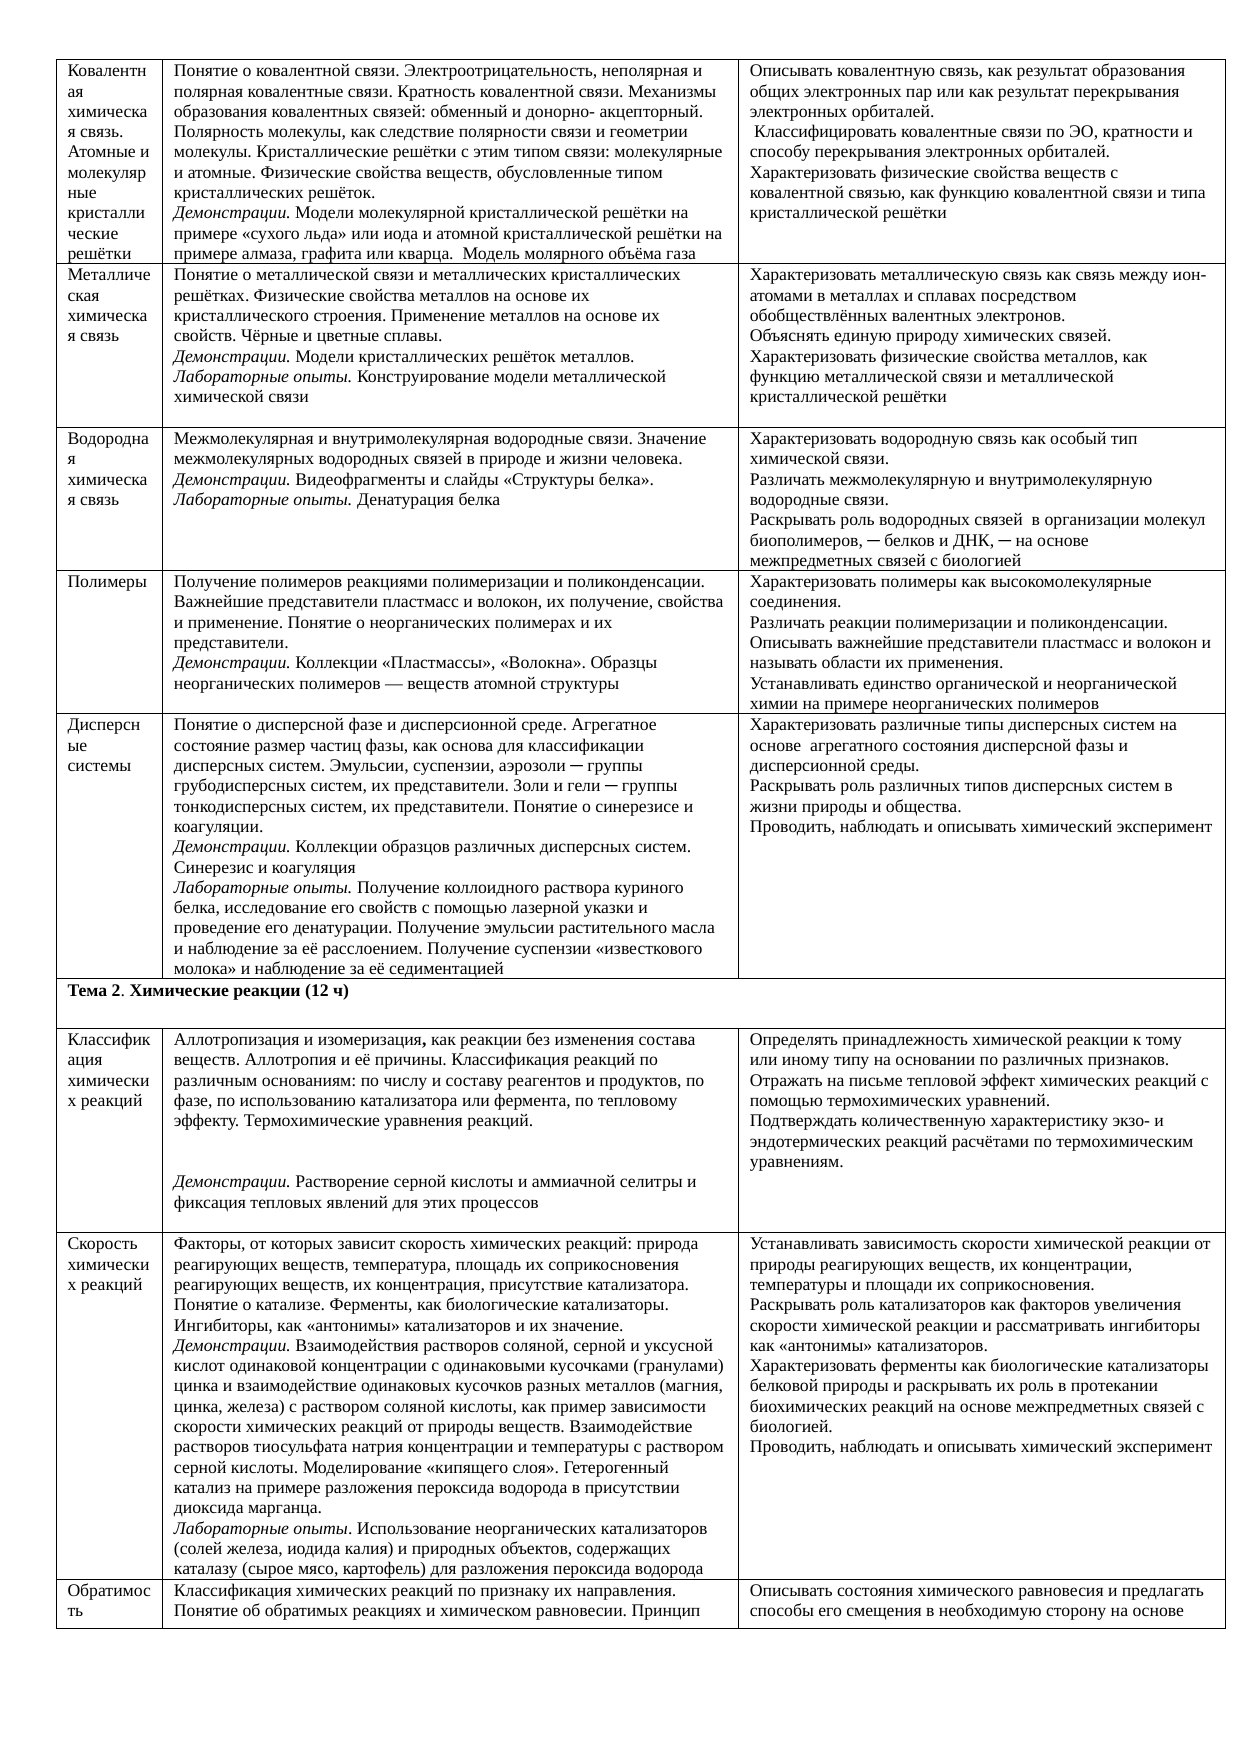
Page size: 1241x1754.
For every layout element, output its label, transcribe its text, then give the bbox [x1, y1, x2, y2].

table_cell Тема 2. Химические реакции (12 ч) [57, 979, 1225, 1028]
table_cell Характеризовать различные типы дисперсных систем на основе агрегатного состояния дисперсной фазы и дисперсионной среды. Раскрывать роль различных типов дисперсных систем в жизни природы и общества. Проводить, наблюдать и описывать химический эксперимент [739, 714, 1225, 978]
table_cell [57, 1580, 162, 1628]
table_cell Понятие о металлической связи и металлических кристаллических решётках. Физические свойства металлов на основе их кристаллического строения. Применение металлов на основе их свойств. Чёрные и цветные сплавы. Демонстрации. Модели кристаллических решёток металлов. Лабораторные опыты. Конструирование модели металлической химической связи [163, 264, 738, 427]
table_cell Характеризовать водородную связь как особый тип химической связи. Различать межмолекулярную и внутримолекулярную водородные связи. Раскрывать роль водородных связей в организации молекул биополимеров, ─ белков и ДНК, ─ на основе межпредметных связей с биологией [739, 428, 1225, 570]
table_cell Получение полимеров реакциями полимеризации и поликонденсации. Важнейшие представители пластмасс и волокон, их получение, свойства и применение. Понятие о неорганических полимерах и их представители. Демонстрации. Коллекции «Пластмассы», «Волокна». Образцы неорганических полимеров — веществ атомной структуры [163, 571, 738, 713]
table_cell Классификация химических реакций [57, 1029, 162, 1232]
table_cell Водородная химическая связь [57, 428, 162, 570]
table_cell Полимеры [57, 571, 162, 713]
table_cell Описывать ковалентную связь, как результат образования общих электронных пар или как результат перекрывания электронных орбиталей. Классифицировать ковалентные связи по ЭО, кратности и способу перекрывания электронных орбиталей. Характеризовать физические свойства веществ с ковалентной связью, как функцию ковалентной связи и типа кристаллической решётки [739, 60, 1225, 263]
table_cell Ковалентная химическая связь. Атомные и молекулярные кристаллические решётки [57, 60, 162, 263]
table_cell Понятие о дисперсной фазе и дисперсионной среде. Агрегатное состояние размер частиц фазы, как основа для классификации дисперсных систем. Эмульсии, суспензии, аэрозоли ─ группы грубодисперсных систем, их представители. Золи и гели ─ группы тонкодисперсных систем, их представители. Понятие о синерезисе и коагуляции. Демонстрации. Коллекции образцов различных дисперсных систем. Синерезис и коагуляция Лабораторные опыты. Получение коллоидного раствора куриного белка, исследование его свойств с помощью лазерной указки и проведение его денатурации. Получение эмульсии растительного масла и наблюдение за её расслоением. Получение суспензии «известкового молока» и наблюдение за её седиментацией [163, 714, 738, 978]
table_cell Дисперсные системы [57, 714, 162, 978]
table_cell Понятие о ковалентной связи. Электроотрицательность, неполярная и полярная ковалентные связи. Кратность ковалентной связи. Механизмы образования ковалентных связей: обменный и донорно- акцепторный. Полярность молекулы, как следствие полярности связи и геометрии молекулы. Кристаллические решётки с этим типом связи: молекулярные и атомные. Физические свойства веществ, обусловленные типом кристаллических решёток. Демонстрации. Модели молекулярной кристаллической решётки на примере «сухого льда» или иода и атомной кристаллической решётки на примере алмаза, графита или кварца. Модель молярного объёма газа [163, 60, 738, 263]
table_cell Определять принадлежность химической реакции к тому или иному типу на основании по различных признаков. Отражать на письме тепловой эффект химических реакций с помощью термохимических уравнений. Подтверждать количественную характеристику экзо- и эндотермических реакций расчётами по термохимическим уравнениям. [739, 1029, 1225, 1232]
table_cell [163, 1580, 738, 1628]
table_cell Устанавливать зависимость скорости химической реакции от природы реагирующих веществ, их концентрации, температуры и площади их соприкосновения. Раскрывать роль катализаторов как факторов увеличения скорости химической реакции и рассматривать ингибиторы как «антонимы» катализаторов. Характеризовать ферменты как биологические катализаторы белковой природы и раскрывать их роль в протекании биохимических реакций на основе межпредметных связей с биологией. Проводить, наблюдать и описывать химический эксперимент [739, 1233, 1225, 1578]
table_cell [739, 1580, 1225, 1628]
table_cell Характеризовать металлическую связь как связь между ион-атомами в металлах и сплавах посредством обобществлённых валентных электронов. Объяснять единую природу химических связей. Характеризовать физические свойства металлов, как функцию металлической связи и металлической кристаллической решётки [739, 264, 1225, 427]
table_cell Характеризовать полимеры как высокомолекулярные соединения. Различать реакции полимеризации и поликонденсации. Описывать важнейшие представители пластмасс и волокон и называть области их применения. Устанавливать единство органической и неорганической химии на примере неорганических полимеров [739, 571, 1225, 713]
table_cell Факторы, от которых зависит скорость химических реакций: природа реагирующих веществ, температура, площадь их соприкосновения реагирующих веществ, их концентрация, присутствие катализатора. Понятие о катализе. Ферменты, как биологические катализаторы. Ингибиторы, как «антонимы» катализаторов и их значение. Демонстрации. Взаимодействия растворов соляной, серной и уксусной кислот одинаковой концентрации с одинаковыми кусочками (гранулами) цинка и взаимодействие одинаковых кусочков разных металлов (магния, цинка, железа) с раствором соляной кислоты, как пример зависимости скорости химических реакций от природы веществ. Взаимодействие растворов тиосульфата натрия концентрации и температуры с раствором серной кислоты. Моделирование «кипящего слоя». Гетерогенный катализ на примере разложения пероксида водорода в присутствии диоксида марганца. Лабораторные опыты. Использование неорганических катализаторов (солей железа, иодида калия) и природных объектов, содержащих каталазу (сырое мясо, картофель) для разложения пероксида водорода [163, 1233, 738, 1578]
table_cell Межмолекулярная и внутримолекулярная водородные связи. Значение межмолекулярных водородных связей в природе и жизни человека. Демонстрации. Видеофрагменты и слайды «Структуры белка». Лабораторные опыты. Денатурация белка [163, 428, 738, 570]
table_cell Металлическая химическая связь [57, 264, 162, 427]
table_cell Скорость химических реакций [57, 1233, 162, 1578]
table_cell Аллотропизация и изомеризация, как реакции без изменения состава веществ. Аллотропия и её причины. Классификация реакций по различным основаниям: по числу и составу реагентов и продуктов, по фазе, по использованию катализатора или фермента, по тепловому эффекту. Термохимические уравнения реакций. Демонстрации. Растворение серной кислоты и аммиачной селитры и фиксация тепловых явлений для этих процессов [163, 1029, 738, 1232]
